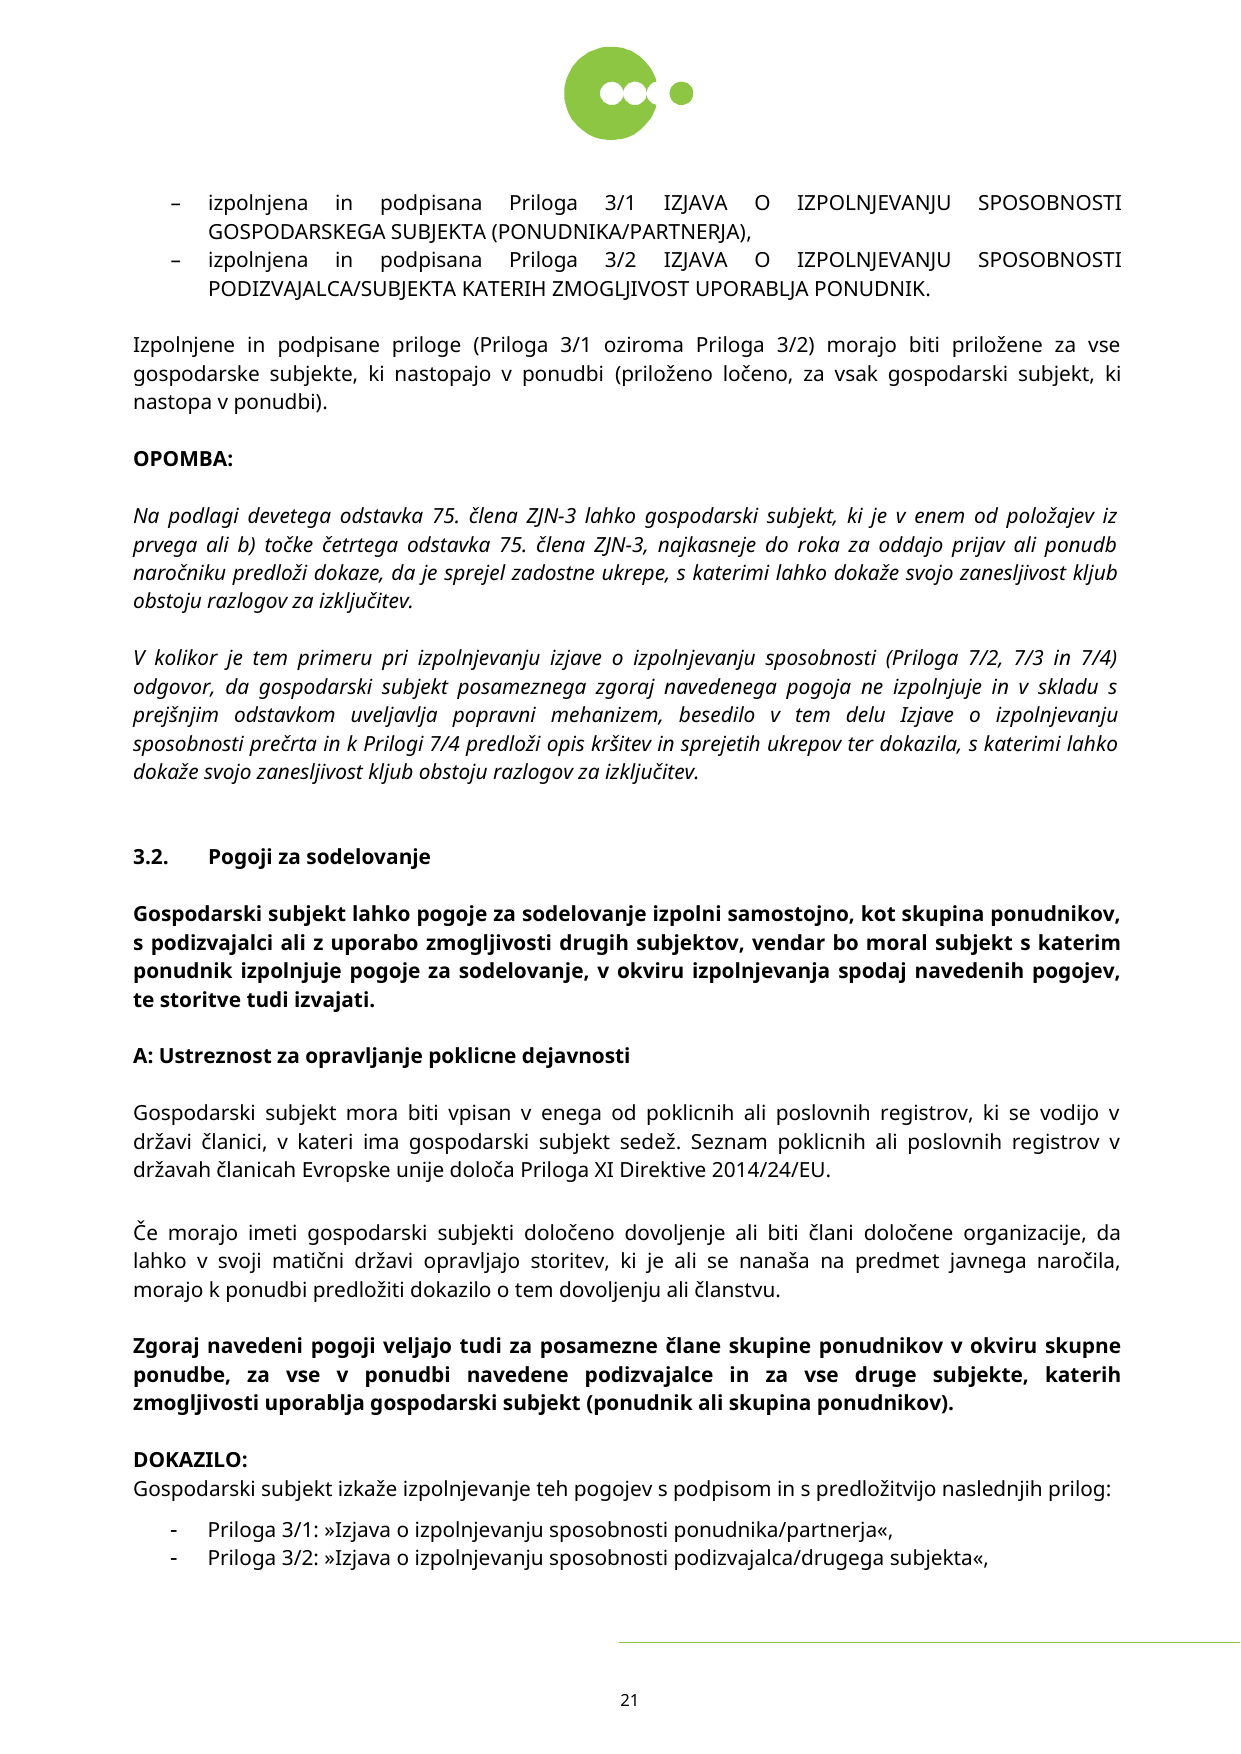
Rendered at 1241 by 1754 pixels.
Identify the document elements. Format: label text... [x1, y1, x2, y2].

text DOKAZILO: [133, 1445, 1122, 1474]
text V kolikor je tem primeru pri izpolnjevanju izjave o izpolnjevanju sposobnosti (Priloga 7/2, 7/3 in 7/4) odgovor, da gospodarski subjekt posameznega zgoraj navedenega pogoja ne izpolnjuje in v skladu s prejšnjim odstavkom uveljavlja popravni mehanizem, besedilo v tem delu Izjave o izpolnjevanju sposobnosti prečrta in k Prilogi 7/4 predloži opis kršitev in sprejetih ukrepov ter dokazila, s katerimi lahko dokaže svojo zanesljivost kljub obstoju razlogov za izključitev. [133, 643, 1122, 786]
text Gospodarski subjekt lahko pogoje za sodelovanje izpolni samostojno, kot skupina ponudnikov, s podizvajalci ali z uporabo zmogljivosti drugih subjektov, vendar bo moral subjekt s katerim ponudnik izpolnjuje pogoje za sodelovanje, v okviru izpolnjevanja spodaj navedenih pogojev, te storitve tudi izvajati. [133, 899, 1122, 1013]
list Pogoji za sodelovanje [133, 842, 1122, 871]
list izpolnjena in podpisana Priloga 3/2 IZJAVA O IZPOLNJEVANJU SPOSOBNOSTI PODIZVAJALCA/SUBJEKTA KATERIH ZMOGLJIVOST UPORABLJA PONUDNIK. [170, 245, 1122, 302]
list Priloga 3/2: »Izjava o izpolnjevanju sposobnosti podizvajalca/drugega subjekta«, [170, 1543, 1122, 1572]
text Na podlagi devetega odstavka 75. člena ZJN-3 lahko gospodarski subjekt, ki je v enem od položajev iz prvega ali b) točke četrtega odstavka 75. člena ZJN-3, najkasneje do roka za oddajo prijav ali ponudb naročniku predloži dokaze, da je sprejel zadostne ukrepe, s katerimi lahko dokaže svojo zanesljivost kljub obstoju razlogov za izključitev. [133, 501, 1122, 615]
text A: Ustreznost za opravljanje poklicne dejavnosti [133, 1042, 1122, 1070]
text Izpolnjene in podpisane priloge (Priloga 3/1 oziroma Priloga 3/2) morajo biti priložene za vse gospodarske subjekte, ki nastopajo v ponudbi (priloženo ločeno, za vsak gospodarski subjekt, ki nastopa v ponudbi). [133, 331, 1122, 416]
text Če morajo imeti gospodarski subjekti določeno dovoljenje ali biti člani določene organizacije, da lahko v svoji matični državi opravljajo storitev, ki je ali se nanaša na predmet javnega naročila, morajo k ponudbi predložiti dokazilo o tem dovoljenju ali članstvu. [133, 1218, 1122, 1303]
text OPOMBA: [133, 444, 1122, 473]
list izpolnjena in podpisana Priloga 3/1 IZJAVA O IZPOLNJEVANJU SPOSOBNOSTI GOSPODARSKEGA SUBJEKTA (PONUDNIKA/PARTNERJA), [170, 188, 1122, 245]
text Gospodarski subjekt mora biti vpisan v enega od poklicnih ali poslovnih registrov, ki se vodijo v državi članici, v kateri ima gospodarski subjekt sedež. Seznam poklicnih ali poslovnih registrov v državah članicah Evropske unije določa Priloga XI Direktive 2014/24/EU. [133, 1098, 1122, 1184]
text Gospodarski subjekt izkaže izpolnjevanje teh pogojev s podpisom in s predložitvijo naslednjih prilog: [133, 1474, 1122, 1502]
list Priloga 3/1: »Izjava o izpolnjevanju sposobnosti ponudnika/partnerja«, [170, 1515, 1122, 1543]
